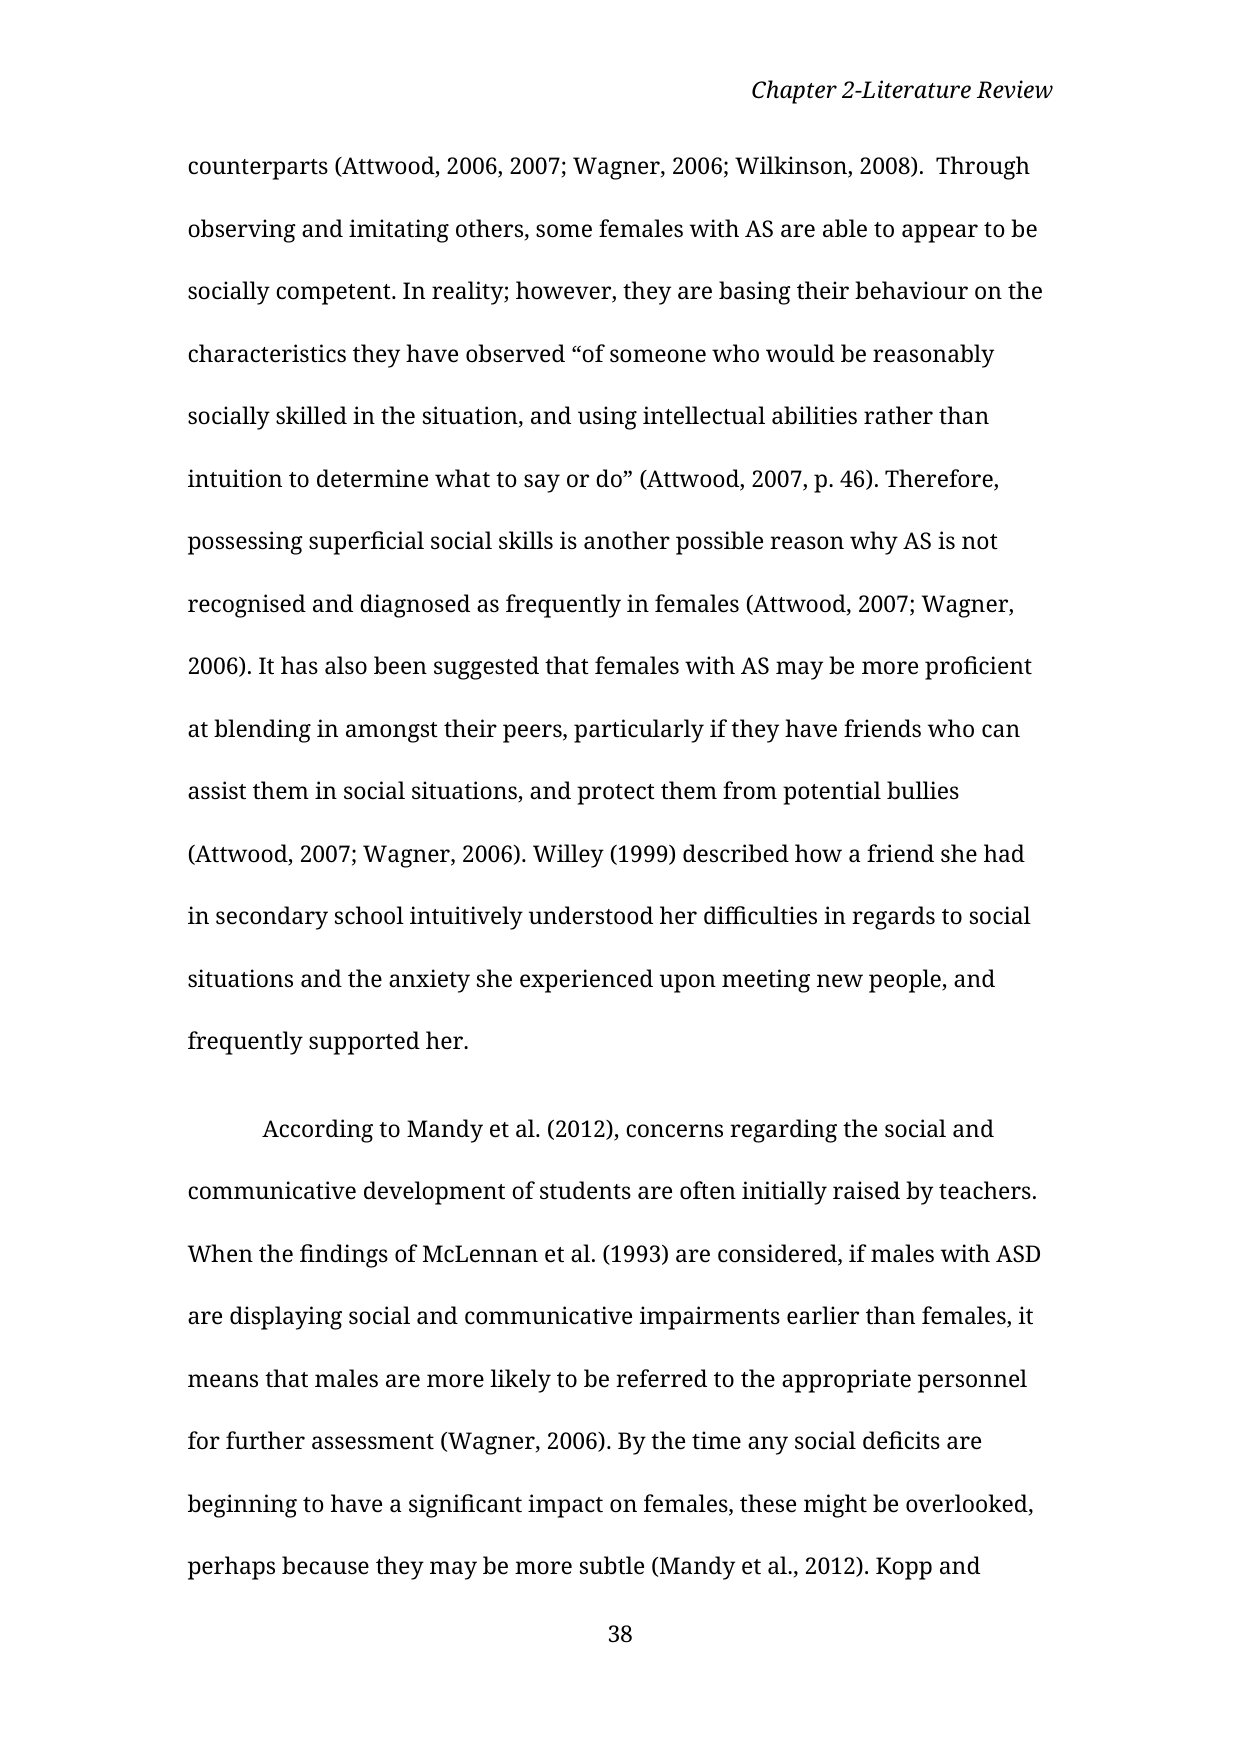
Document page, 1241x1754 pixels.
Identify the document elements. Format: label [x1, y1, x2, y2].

text [187, 150, 1053, 1056]
text [187, 1112, 1053, 1581]
